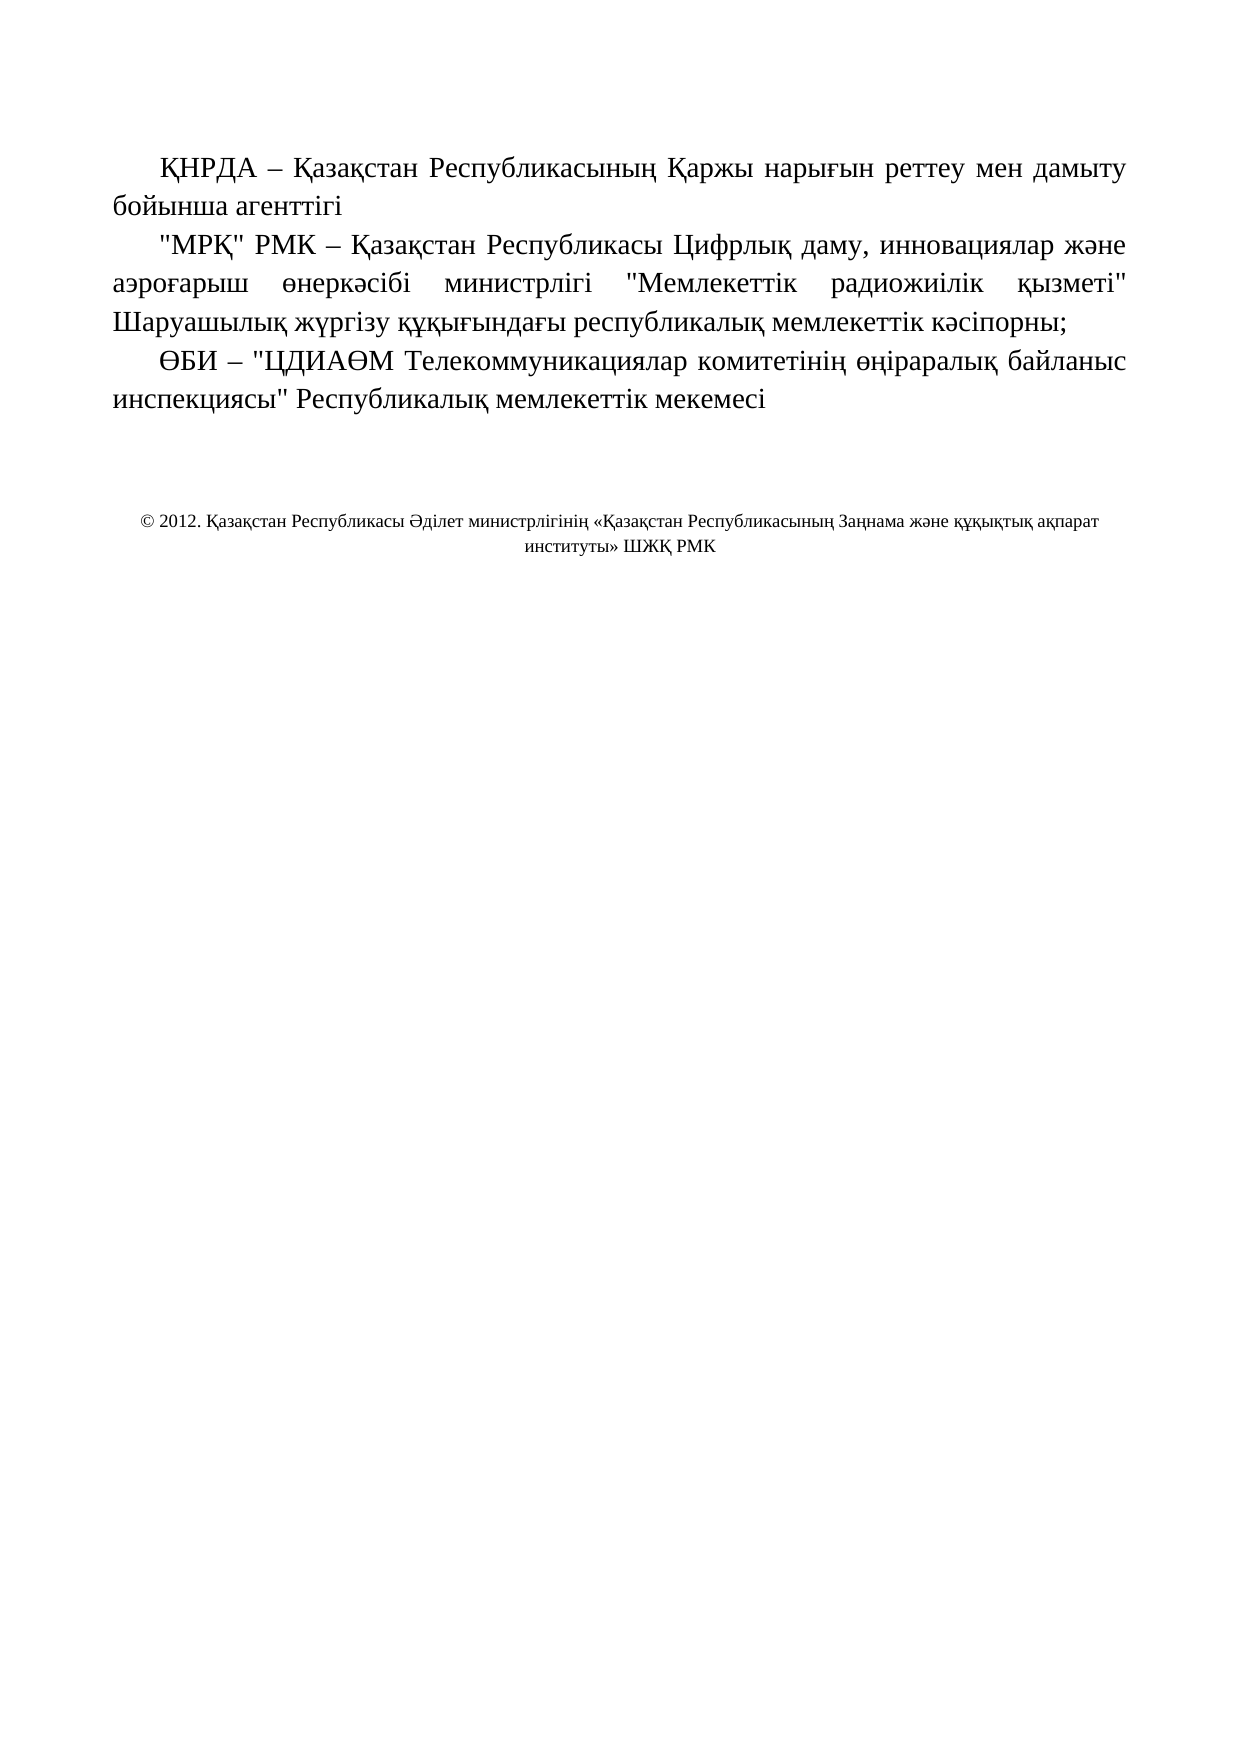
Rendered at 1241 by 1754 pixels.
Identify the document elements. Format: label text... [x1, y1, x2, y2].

text ҚНРДА – Қазақстан Республикасының Қаржы нарығын реттеу мен дамыту бойынша агенттігі [112, 150, 1128, 222]
text © 2012. Қазақстан Республикасы Әділет министрлігінің «Қазақстан Республикасының Заңнама және құқықтық ақпарат институты» ШЖҚ РМК [112, 510, 1128, 557]
text "МРҚ" РМК – Қазақстан Республикасы Цифрлық даму, инновациялар және аэроғарыш өнеркәсібі министрлігі "Мемлекеттік радиожиілік қызметі" Шаруашылық жүргізу құқығындағы республикалық мемлекеттік кәсіпорны; [112, 227, 1128, 338]
text ӨБИ – "ЦДИАӨМ Телекоммуникациялар комитетінің өңіраралық байланыс инспекциясы" Республикалық мемлекеттік мекемесі [112, 343, 1128, 415]
